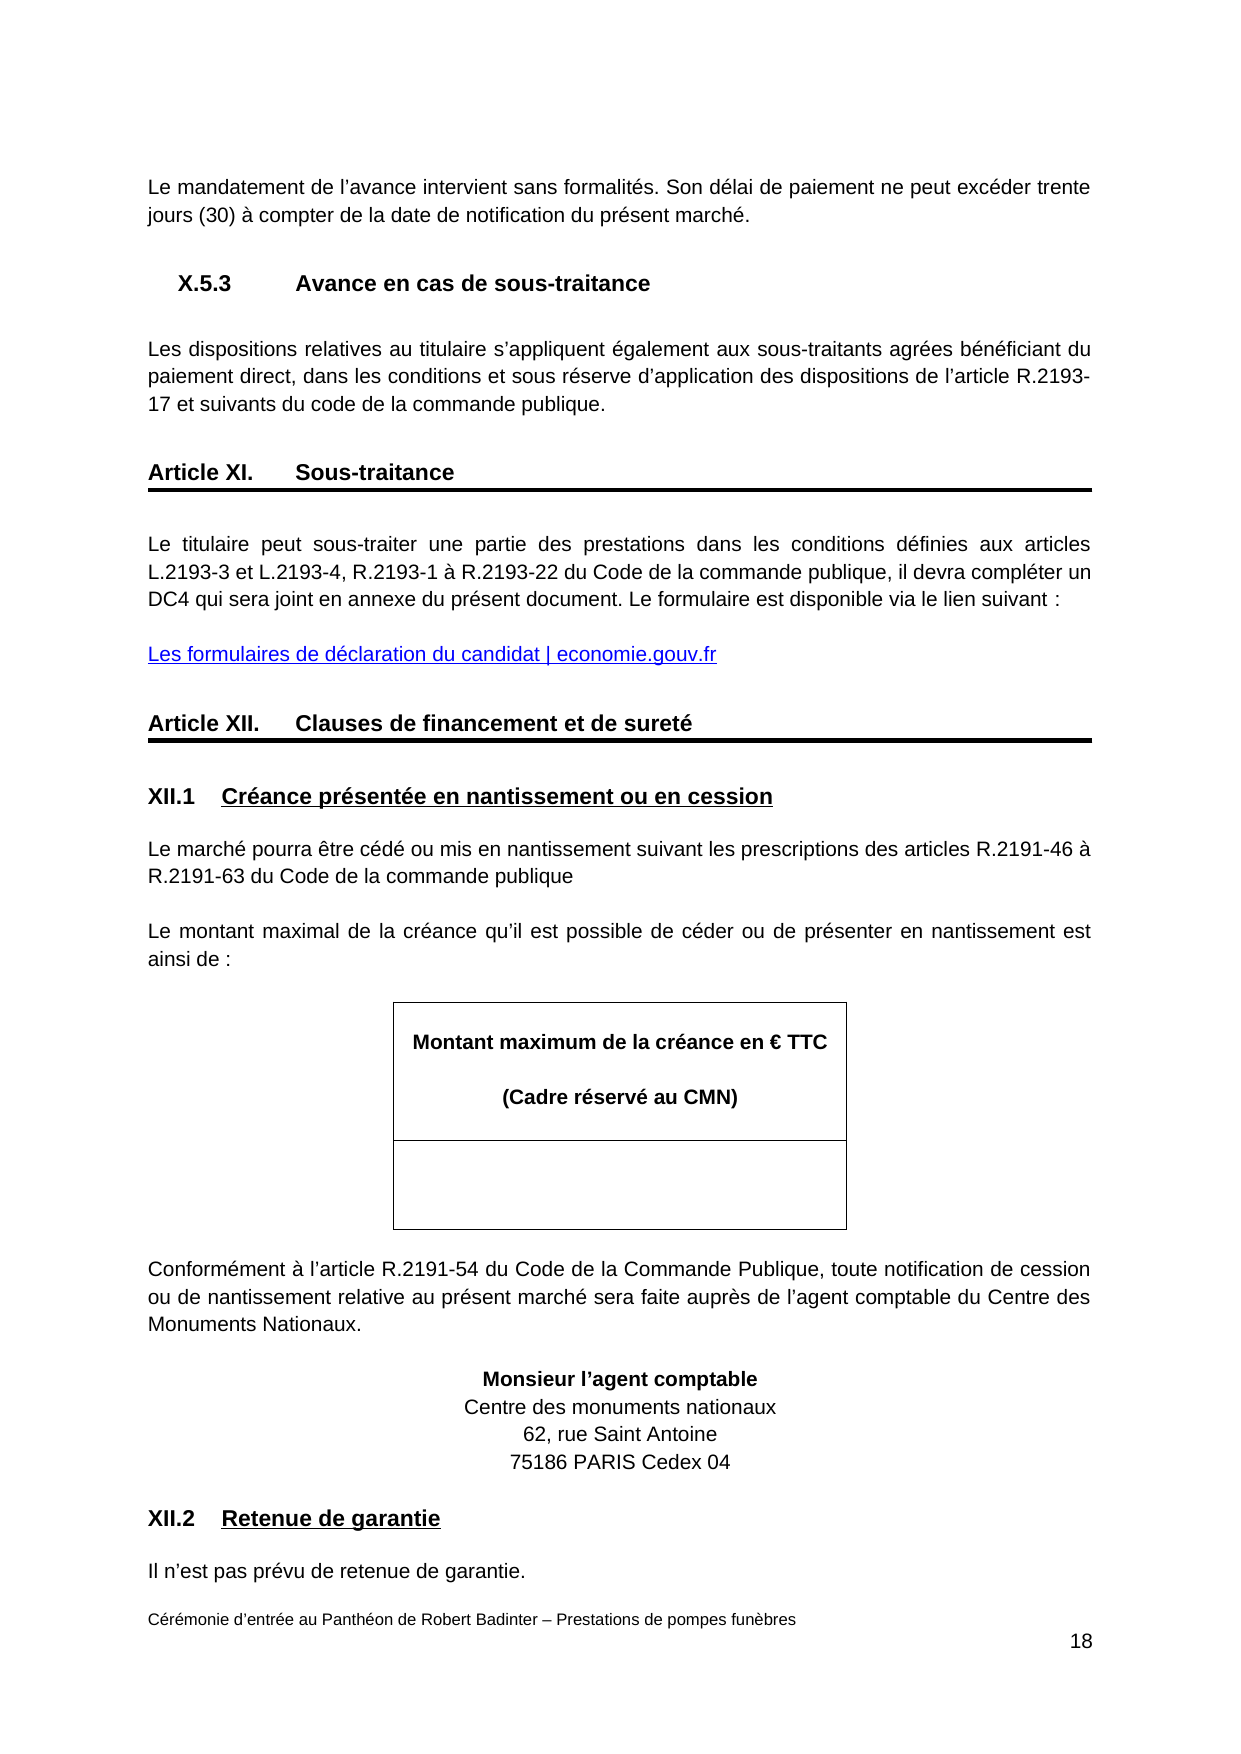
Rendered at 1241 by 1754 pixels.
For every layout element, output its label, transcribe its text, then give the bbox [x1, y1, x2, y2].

subtitle Sous-traitance [148, 459, 1092, 488]
text 75186 PARIS Cedex 04 [148, 1450, 1092, 1474]
text Le montant maximal de la créance qu’il est possible de céder ou de présenter en nantissement est ainsi de : [148, 919, 1092, 971]
text Monsieur l’agent comptable [148, 1367, 1092, 1391]
text Le titulaire peut sous-traiter une partie des prestations dans les conditions définies aux articles L.2193-3 et L.2193-4, R.2193-1 à R.2193-22 du Code de la commande publique, il devra compléter un DC4 qui sera joint en annexe du présent document. Le formulaire est disponible via le lien suivant : [148, 532, 1092, 611]
text Le mandatement de l’avance intervient sans formalités. Son délai de paiement ne peut excéder trente jours (30) à compter de la date de notification du présent marché. [148, 175, 1092, 227]
text Centre des monuments nationaux [148, 1395, 1092, 1419]
text Il n’est pas prévu de retenue de garantie. [148, 1558, 1092, 1582]
text Conformément à l’article R.2191-54 du Code de la Commande Publique, toute notification de cession ou de nantissement relative au présent marché sera faite auprès de l’agent comptable du Centre des Monuments Nationaux. [148, 1257, 1092, 1336]
subtitle Clauses de financement et de sureté [148, 710, 1092, 738]
subtitle Retenue de garantie [148, 1505, 1092, 1531]
subtitle Avance en cas de sous-traitance [178, 270, 1092, 297]
table_header Montant maximum de la créance en € TTC (Cadre réservé au CMN) [394, 1003, 846, 1140]
text Les dispositions relatives au titulaire s’appliquent également aux sous-traitants agrées bénéficiant du paiement direct, dans les conditions et sous réserve d’application des dispositions de l’article R.2193-17 et suivants du code de la commande publique. [148, 337, 1092, 416]
table_cell [394, 1141, 846, 1229]
text Le marché pourra être cédé ou mis en nantissement suivant les prescriptions des articles R.2191-46 à R.2191-63 du Code de la commande publique [148, 837, 1092, 888]
text 62, rue Saint Antoine [148, 1422, 1092, 1446]
text Les formulaires de déclaration du candidat | economie.gouv.fr [148, 642, 1093, 666]
subtitle Créance présentée en nantissement ou en cession [148, 783, 1092, 809]
